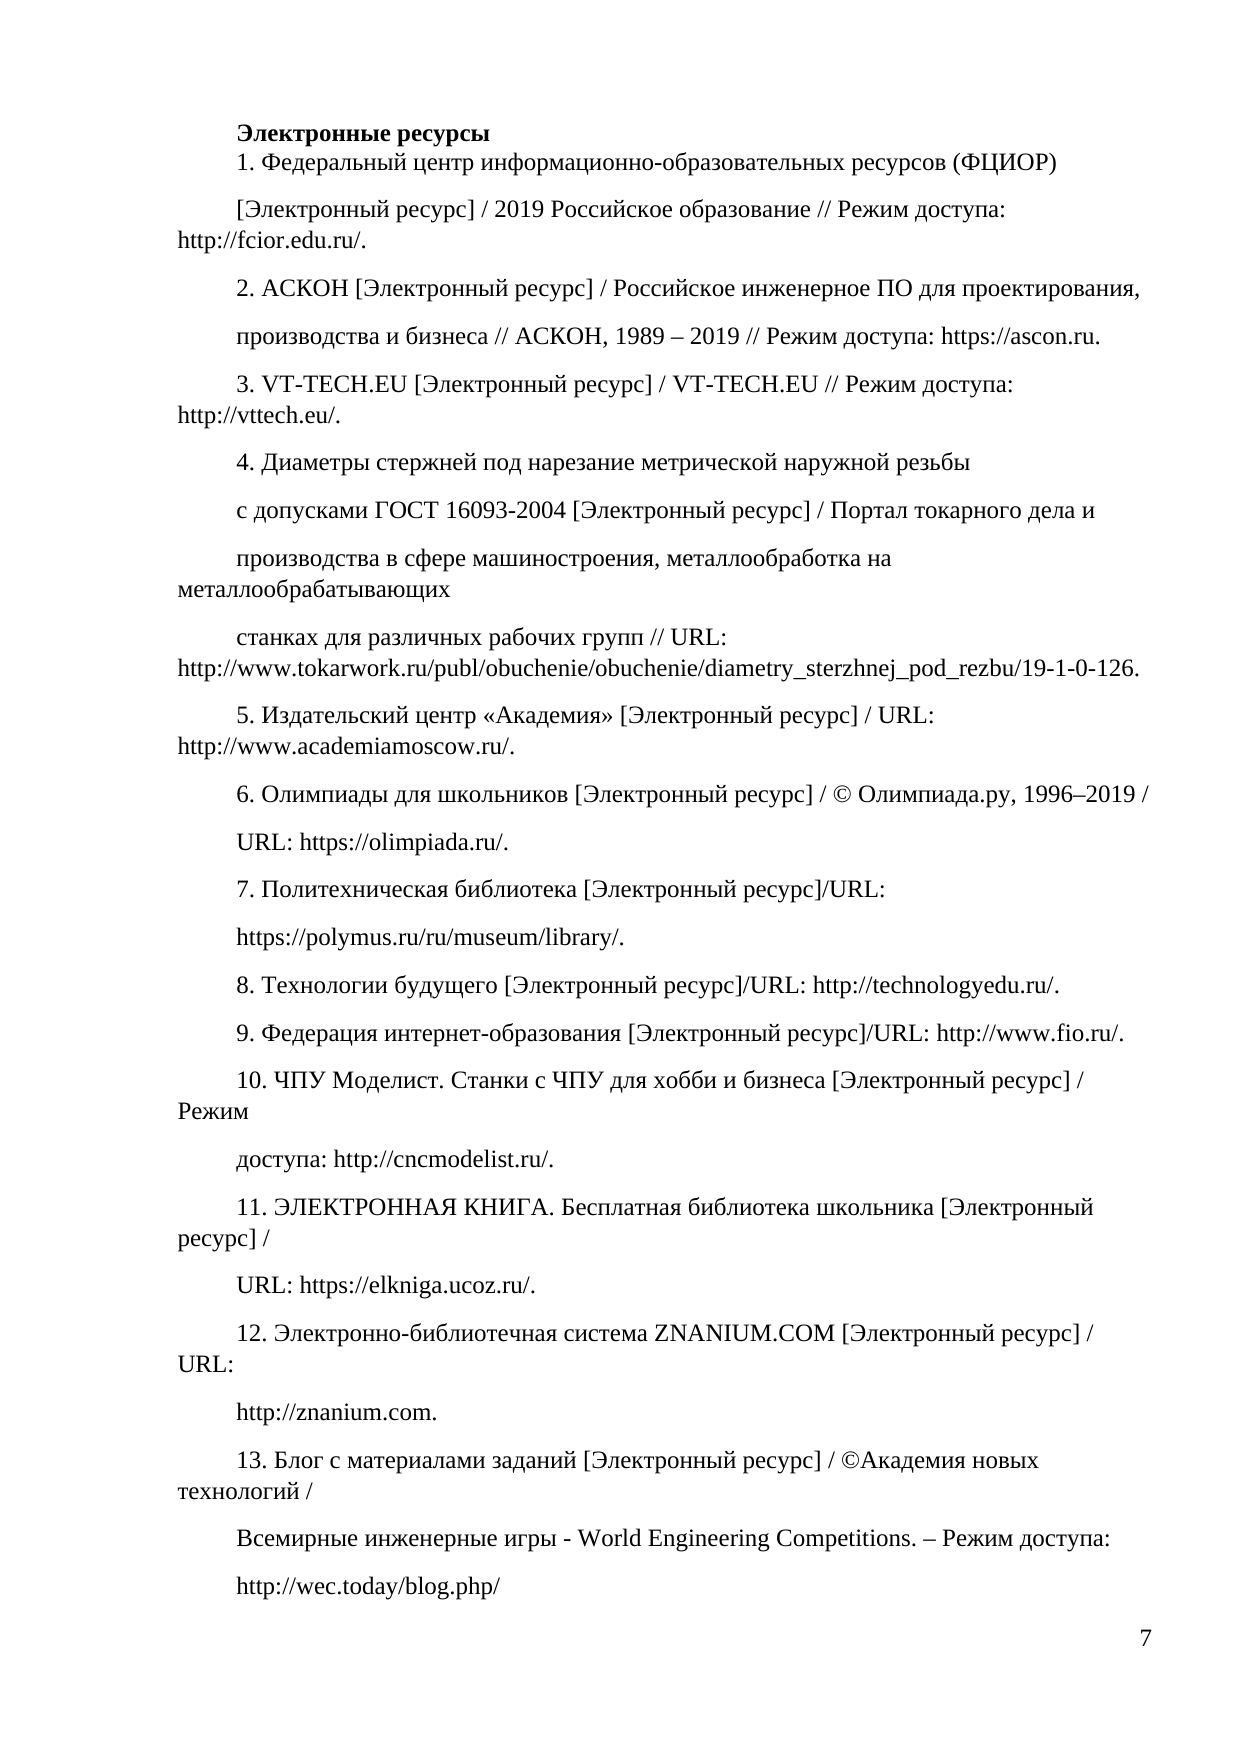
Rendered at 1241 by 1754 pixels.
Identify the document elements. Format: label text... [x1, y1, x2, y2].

text 6. Олимпиады для школьников [Электронный ресурс] / © Олимпиада.ру, 1996–2019 / [177, 779, 1152, 808]
text http://wec.today/blog.php/ [177, 1571, 1152, 1600]
text 2. АСКОН [Электронный ресурс] / Российское инженерное ПО для проектирования, [177, 273, 1152, 302]
text Электронные ресурсы [177, 118, 1152, 147]
text Всемирные инженерные игры - World Engineering Competitions. – Режим доступа: [177, 1523, 1152, 1552]
text 8. Технологии будущего [Электронный ресурс]/URL: http://technologyedu.ru/. [177, 970, 1152, 999]
text http://znanium.com. [177, 1397, 1152, 1426]
text 5. Издательский центр «Академия» [Электронный ресурс] / URL: http://www.academiamoscow.ru/. [177, 700, 1152, 760]
text 1. Федеральный центр информационно-образовательных ресурсов (ФЦИОР) [177, 147, 1152, 176]
text https://polymus.ru/ru/museum/library/. [177, 922, 1152, 951]
text URL: https://olimpiada.ru/. [177, 827, 1152, 856]
text станках для различных рабочих групп // URL: http://www.tokarwork.ru/publ/obuchenie/obuchenie/diametry_sterzhnej_pod_rezbu/19-1-0-126. [177, 622, 1152, 681]
text 13. Блог с материалами заданий [Электронный ресурс] / ©Академия новых технологий / [177, 1445, 1152, 1504]
text 7. Политехническая библиотека [Электронный ресурс]/URL: [177, 874, 1152, 903]
text доступа: http://cncmodelist.ru/. [177, 1144, 1152, 1173]
text 11. ЭЛЕКТРОННАЯ КНИГА. Бесплатная библиотека школьника [Электронный ресурс] / [177, 1192, 1152, 1252]
text 4. Диаметры стержней под нарезание метрической наружной резьбы [177, 447, 1152, 476]
text производства в сфере машиностроения, металлообработка на металлообрабатывающих [177, 543, 1152, 603]
text производства и бизнеса // АСКОН, 1989 – 2019 // Режим доступа: https://ascon.ru. [177, 321, 1152, 350]
text 10. ЧПУ Моделист. Станки с ЧПУ для хобби и бизнеса [Электронный ресурс] / Режим [177, 1065, 1152, 1125]
text URL: https://elkniga.ucoz.ru/. [177, 1271, 1152, 1299]
text [Электронный ресурс] / 2019 Российское образование // Режим доступа: http://fcior.edu.ru/. [177, 194, 1152, 254]
text 9. Федерация интернет-образования [Электронный ресурс]/URL: http://www.fio.ru/. [177, 1018, 1152, 1046]
text с допусками ГОСТ 16093-2004 [Электронный ресурс] / Портал токарного дела и [177, 495, 1152, 524]
text 3. VT-TECH.EU [Электронный ресурс] / VT-TECH.EU // Режим доступа: http://vttech.eu/. [177, 369, 1152, 428]
text 12. Электронно-библиотечная система ZNANIUM.COM [Электронный ресурс] / URL: [177, 1318, 1152, 1378]
